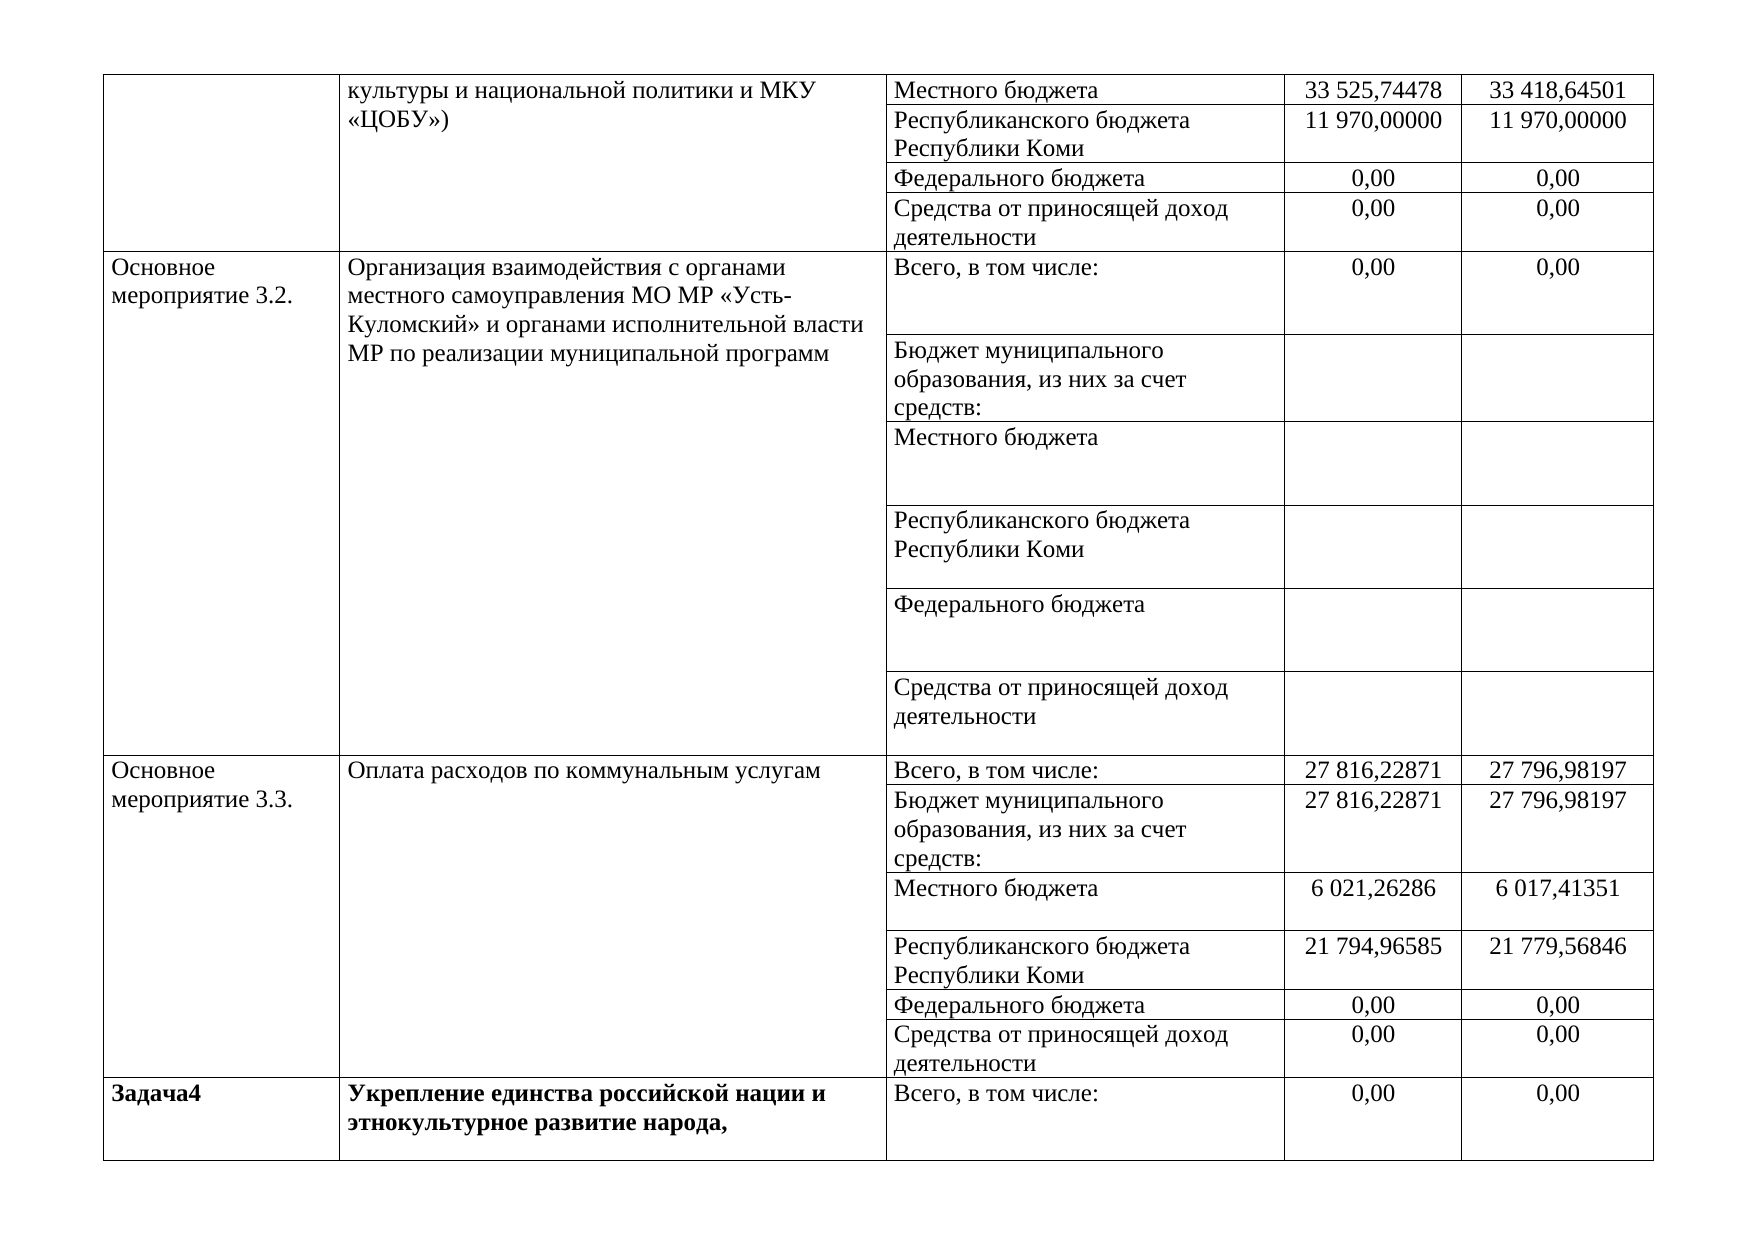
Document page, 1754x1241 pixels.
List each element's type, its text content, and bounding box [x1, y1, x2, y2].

table_cell 21 779,56846 [1462, 931, 1653, 989]
table_cell 0,00 [1462, 1078, 1653, 1160]
table_cell Федерального бюджета [887, 990, 1284, 1018]
table_cell Местного бюджета [887, 75, 1284, 104]
table_cell Бюджет муниципального образования, из них за счет средств: [887, 335, 1284, 421]
table_cell [1462, 672, 1653, 754]
table_cell 6 017,41351 [1462, 873, 1653, 930]
table_cell Основное мероприятие 3.2. [104, 252, 339, 754]
table_cell [1285, 589, 1461, 671]
table_cell 0,00 [1462, 252, 1653, 334]
table_cell 0,00 [1462, 163, 1653, 192]
table_cell Бюджет муниципального образования, из них за счет средств: [887, 785, 1284, 872]
table_cell Республиканского бюджета Республики Коми [887, 105, 1284, 162]
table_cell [340, 1078, 886, 1160]
table_cell 0,00 [1285, 252, 1461, 334]
table_cell [1462, 335, 1653, 421]
table_cell 27 796,98197 [1462, 785, 1653, 872]
table_cell Основное мероприятие 3.3. [104, 756, 339, 1077]
table_cell Федерального бюджета [887, 589, 1284, 671]
table_cell 0,00 [1285, 1020, 1461, 1077]
table_cell Средства от приносящей доход деятельности [887, 193, 1284, 251]
table_cell Оплата расходов по коммунальным услугам [340, 756, 886, 1077]
table_cell 6 021,26286 [1285, 873, 1461, 930]
table_cell 21 794,96585 [1285, 931, 1461, 989]
table_cell 27 816,22871 [1285, 785, 1461, 872]
table_cell 27 796,98197 [1462, 756, 1653, 784]
table_cell 0,00 [1462, 1020, 1653, 1077]
table_cell 0,00 [1285, 163, 1461, 192]
table_cell 0,00 [1285, 193, 1461, 251]
table_cell [1285, 335, 1461, 421]
table_cell 27 816,22871 [1285, 756, 1461, 784]
table_cell Организация взаимодействия с органами местного самоуправления МО МР «Усть-Куломский» и органами исполнительной власти МР по реализации муниципальной программ [340, 252, 886, 754]
table_cell 33 418,64501 [1462, 75, 1653, 104]
table_cell 0,00 [1462, 990, 1653, 1018]
table_cell [1285, 506, 1461, 588]
table_cell Всего, в том числе: [887, 252, 1284, 334]
table_cell [1285, 672, 1461, 754]
table_cell 11 970,00000 [1462, 105, 1653, 162]
table_cell Республиканского бюджета Республики Коми [887, 506, 1284, 588]
table_cell [1285, 422, 1461, 504]
table_cell Федерального бюджета [887, 163, 1284, 192]
table_cell 33 525,74478 [1285, 75, 1461, 104]
table_cell Местного бюджета [887, 873, 1284, 930]
table_cell [1462, 589, 1653, 671]
table_cell Средства от приносящей доход деятельности [887, 672, 1284, 754]
table_cell [1462, 506, 1653, 588]
table_cell Средства от приносящей доход деятельности [887, 1020, 1284, 1077]
table_cell Республиканского бюджета Республики Коми [887, 931, 1284, 989]
table_cell 0,00 [1462, 193, 1653, 251]
table_cell 0,00 [1285, 990, 1461, 1018]
table_cell Местного бюджета [887, 422, 1284, 504]
table_cell [1462, 422, 1653, 504]
table_cell Задача4 [104, 1078, 339, 1160]
table_cell Всего, в том числе: [887, 756, 1284, 784]
table_cell Всего, в том числе: [887, 1078, 1284, 1160]
table_cell 0,00 [1285, 1078, 1461, 1160]
table_cell 11 970,00000 [1285, 105, 1461, 162]
